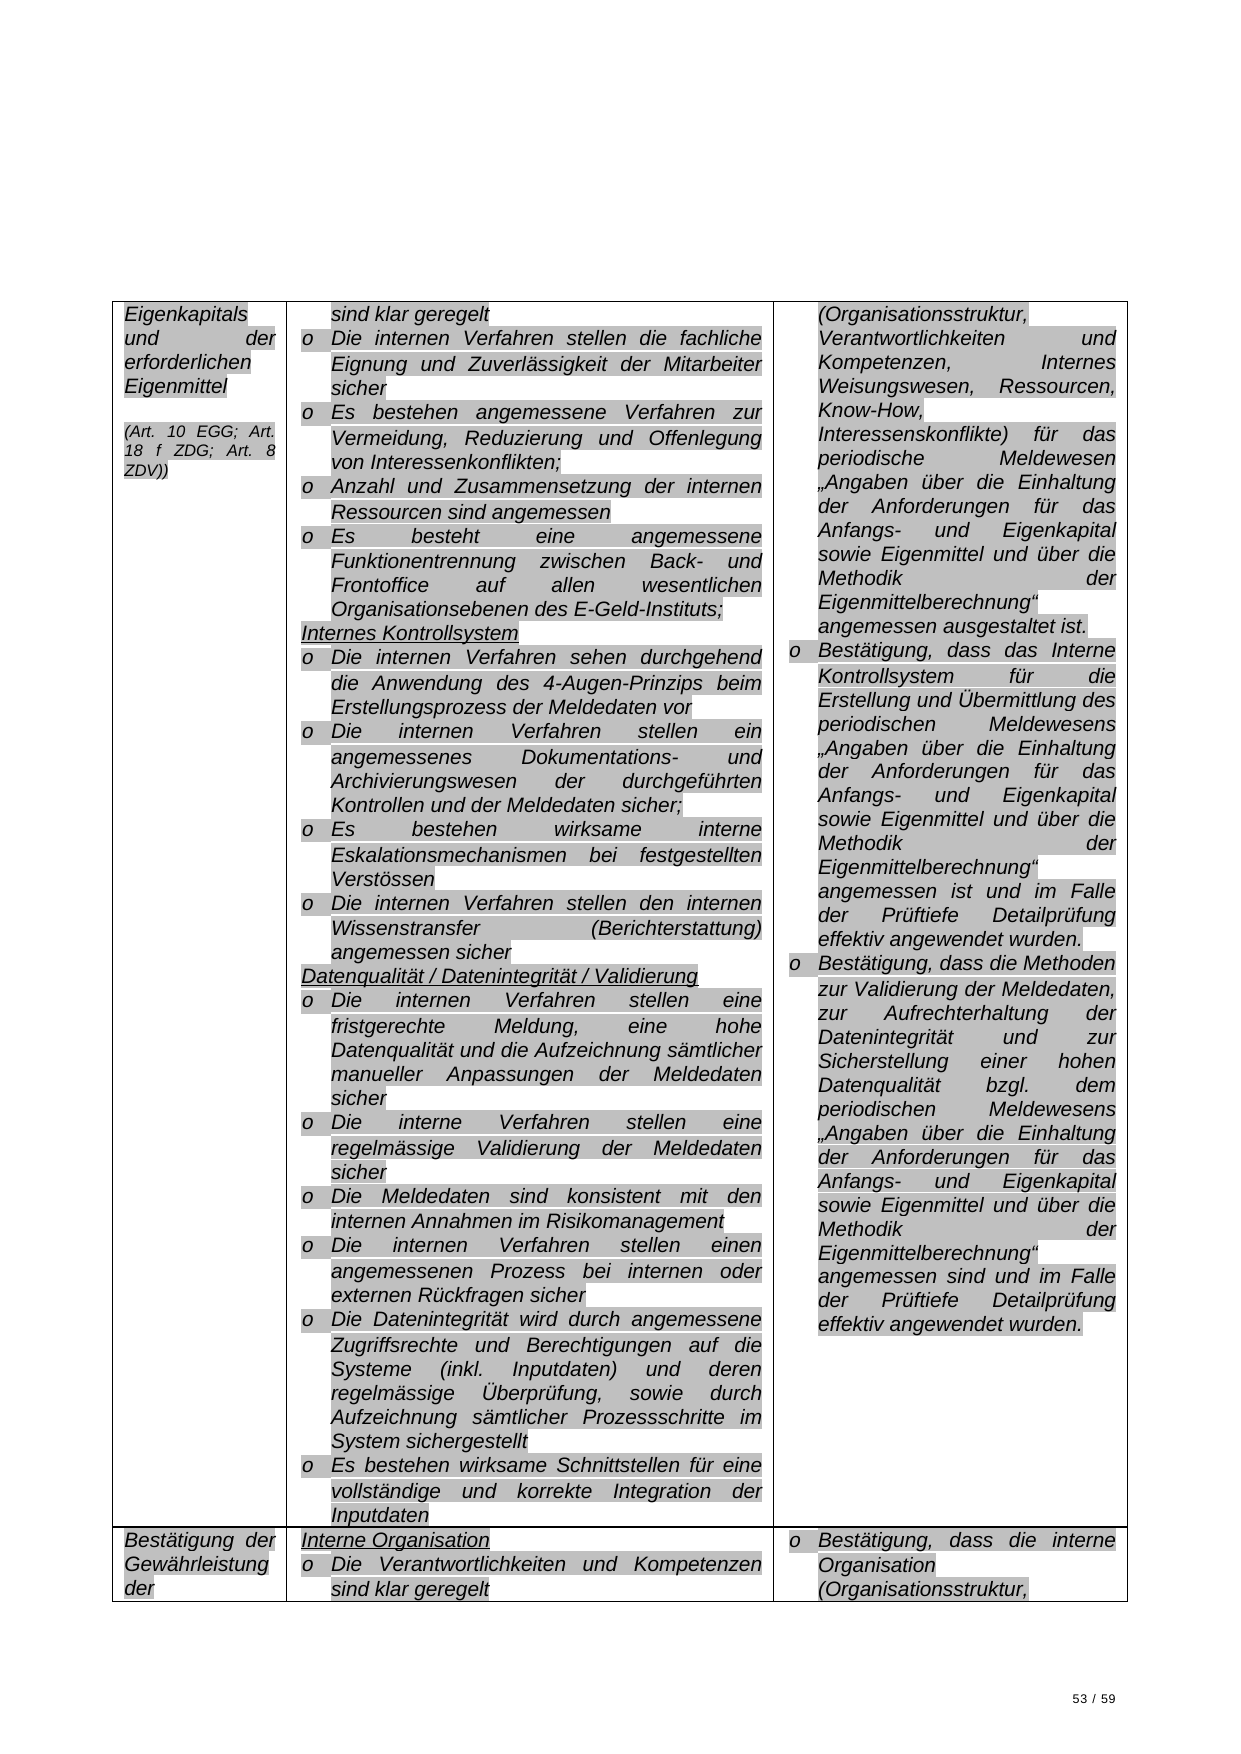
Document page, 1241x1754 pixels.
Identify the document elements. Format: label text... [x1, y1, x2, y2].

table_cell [113, 1528, 286, 1601]
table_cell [287, 1528, 773, 1601]
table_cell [774, 1528, 1127, 1601]
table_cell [113, 302, 286, 1526]
